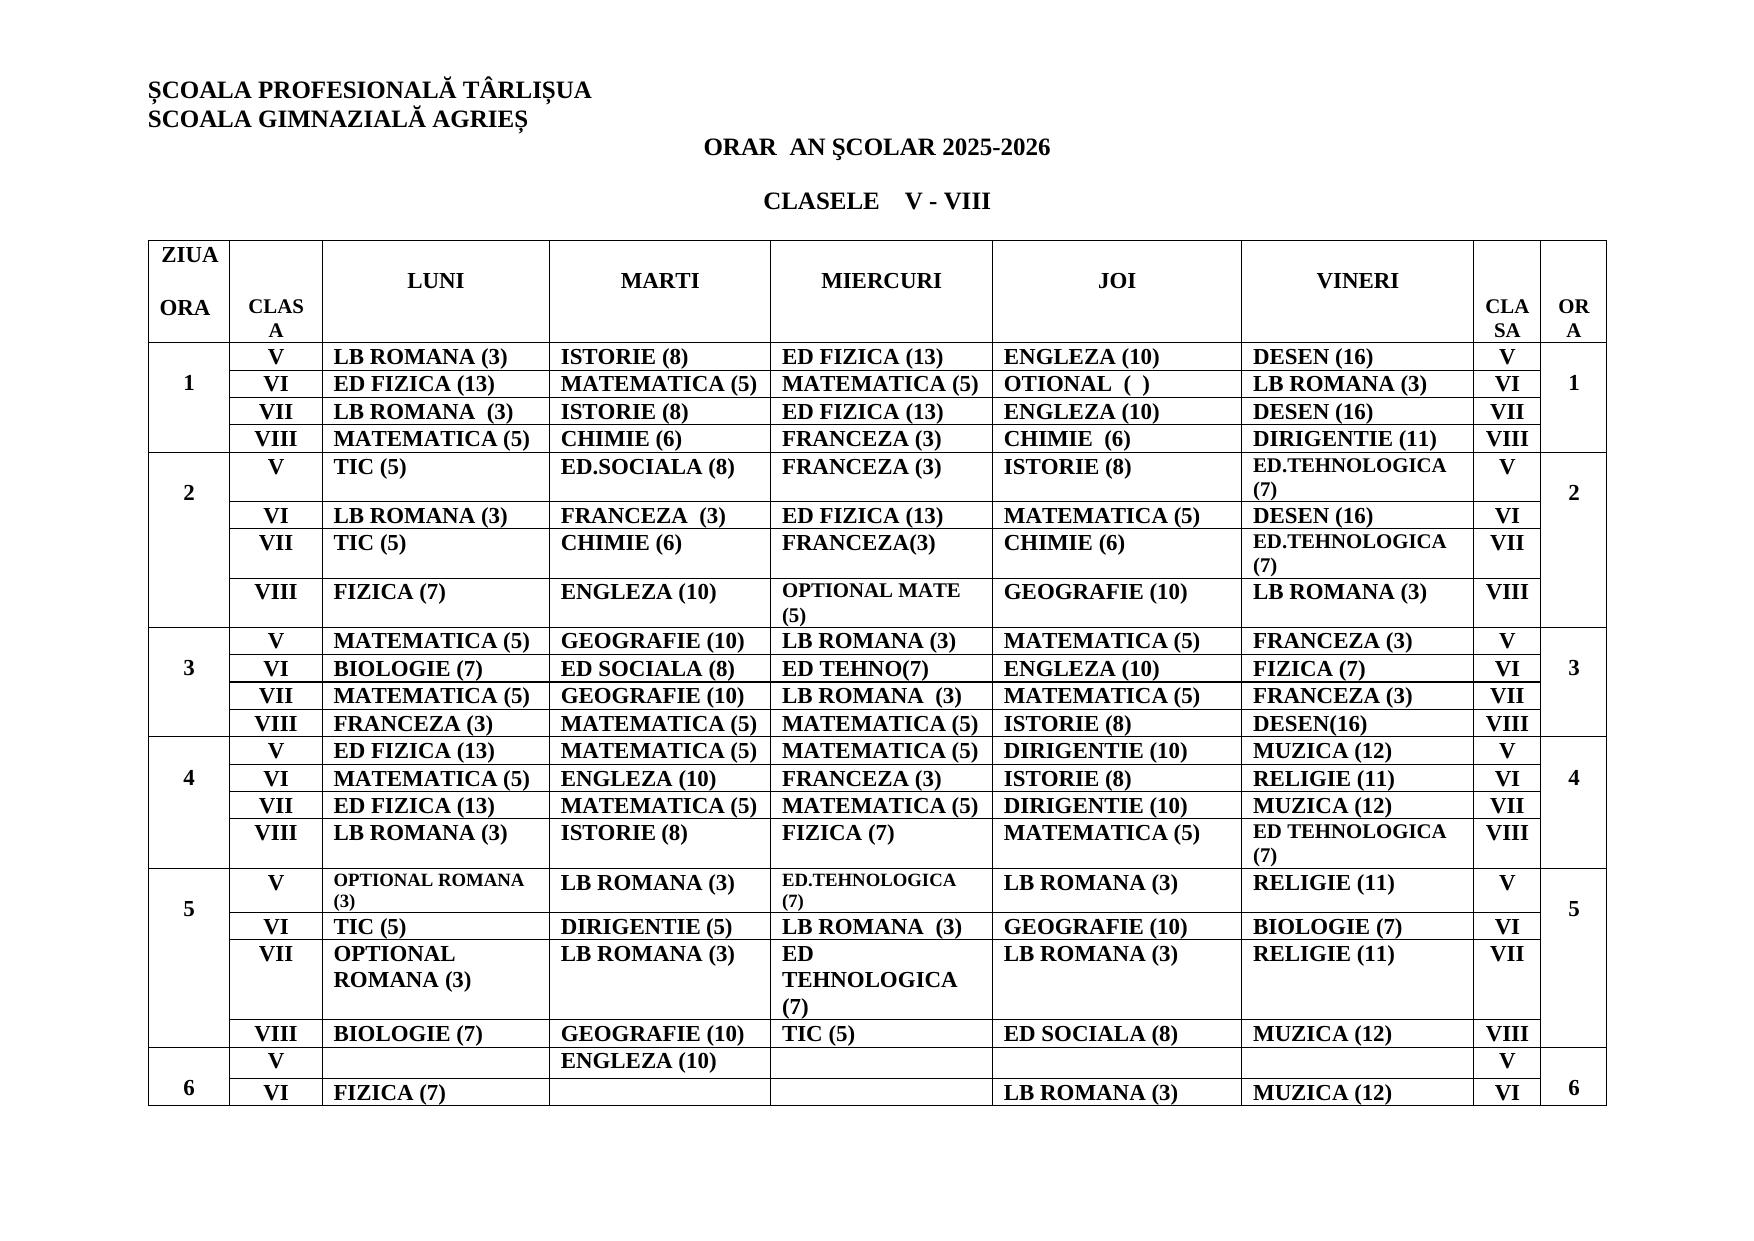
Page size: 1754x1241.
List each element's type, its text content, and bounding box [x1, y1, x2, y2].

table_cell DESEN (16) [1242, 502, 1473, 528]
table_header ORA [1541, 241, 1606, 342]
table_cell LB ROMANA (3) [550, 869, 770, 912]
table_cell 2 [149, 453, 229, 627]
table_cell CHIMIE (6) [993, 425, 1241, 452]
table_cell MUZICA (12) [1242, 1079, 1473, 1105]
table_cell MATEMATICA (5) [993, 628, 1241, 654]
table_cell VII [230, 940, 322, 1019]
table_cell 3 [1541, 628, 1606, 736]
table_cell V [230, 628, 322, 654]
table_cell LB ROMANA (3) [323, 343, 549, 369]
table_cell ED.TEHNOLOGICA (7) [1242, 453, 1473, 501]
table_cell BIOLOGIE (7) [323, 655, 549, 681]
table_cell 5 [1541, 869, 1606, 1047]
table_cell 4 [149, 737, 229, 867]
table_cell VI [230, 371, 322, 397]
table_cell FRANCEZA (3) [771, 765, 992, 791]
table_cell MATEMATICA (5) [550, 710, 770, 736]
table_cell VIII [1474, 710, 1540, 736]
table_cell RELIGIE (11) [1242, 940, 1473, 1019]
table_cell ED FIZICA (13) [771, 343, 992, 369]
table_cell MATEMATICA (5) [993, 819, 1241, 867]
table_cell FIZICA (7) [323, 579, 549, 627]
table_cell VI [230, 765, 322, 791]
table_cell VIII [1474, 579, 1540, 627]
table_cell RELIGIE (11) [1242, 869, 1473, 912]
table_cell TIC (5) [771, 1020, 992, 1047]
table_cell ENGLEZA (10) [993, 343, 1241, 369]
table_cell LB ROMANA (3) [771, 683, 992, 709]
table_cell ISTORIE (8) [550, 819, 770, 867]
table_cell MUZICA (12) [1242, 1020, 1473, 1047]
table_cell TIC (5) [323, 453, 549, 501]
table_cell RELIGIE (11) [1242, 765, 1473, 791]
table_cell [993, 1048, 1241, 1078]
table_cell GEOGRAFIE (10) [993, 579, 1241, 627]
table_cell MATEMATICA (5) [771, 737, 992, 763]
table_cell V [1474, 453, 1540, 501]
table_cell VIII [1474, 819, 1540, 867]
table_cell FIZICA (7) [771, 819, 992, 867]
table_cell FRANCEZA (3) [550, 502, 770, 528]
table_cell DESEN(16) [1242, 710, 1473, 736]
table_cell LB ROMANA (3) [993, 869, 1241, 912]
table_cell FRANCEZA (3) [1242, 628, 1473, 654]
table_cell DIRIGENTIE (11) [1242, 425, 1473, 452]
table_cell GEOGRAFIE (10) [550, 1020, 770, 1047]
table_cell VIII [230, 819, 322, 867]
table_header CLASA [230, 241, 322, 342]
table_cell ISTORIE (8) [993, 710, 1241, 736]
table_cell ENGLEZA (10) [550, 1048, 770, 1078]
table_cell LB ROMANA (3) [550, 940, 770, 1019]
table_cell V [230, 453, 322, 501]
table_cell 1 [149, 343, 229, 452]
table_cell FRANCEZA (3) [771, 453, 992, 501]
table_cell V [1474, 628, 1540, 654]
table_cell VI [1474, 1079, 1540, 1105]
table_cell VIII [1474, 425, 1540, 452]
table_cell V [230, 1048, 322, 1078]
table_cell ED.SOCIALA (8) [550, 453, 770, 501]
table_cell DESEN (16) [1242, 398, 1473, 424]
table_cell VI [230, 1079, 322, 1105]
table_cell VIII [1474, 1020, 1540, 1047]
table_cell VII [1474, 529, 1540, 577]
table_cell VII [1474, 683, 1540, 709]
table_cell DIRIGENTIE (10) [993, 792, 1241, 818]
table_cell ISTORIE (8) [550, 398, 770, 424]
table_cell [1242, 1048, 1473, 1078]
table_cell VII [230, 683, 322, 709]
table_header JOI [993, 241, 1241, 342]
table_cell MATEMATICA (5) [550, 371, 770, 397]
table_cell MATEMATICA (5) [323, 683, 549, 709]
table_cell DIRIGENTIE (10) [993, 737, 1241, 763]
table_cell FRANCEZA (3) [771, 425, 992, 452]
table_cell VIII [230, 710, 322, 736]
table_cell 3 [149, 628, 229, 736]
table_cell MATEMATICA (5) [771, 371, 992, 397]
table_cell LB ROMANA (3) [323, 398, 549, 424]
table_cell ISTORIE (8) [993, 765, 1241, 791]
table_cell MATEMATICA (5) [771, 792, 992, 818]
table_cell FRANCEZA (3) [1242, 683, 1473, 709]
table_cell VI [1474, 765, 1540, 791]
table_cell ENGLEZA (10) [550, 579, 770, 627]
table_header MARTI [550, 241, 770, 342]
table_cell ED FIZICA (13) [771, 398, 992, 424]
table_cell 5 [149, 869, 229, 1047]
table_cell [771, 1079, 992, 1105]
table_cell VII [1474, 940, 1540, 1019]
table_cell LB ROMANA (3) [993, 940, 1241, 1019]
table_cell FIZICA (7) [323, 1079, 549, 1105]
text SCOALA GIMNAZIALĂ AGRIEȘ [148, 104, 1606, 132]
table_cell [771, 1048, 992, 1078]
table_cell V [230, 869, 322, 912]
table_cell TIC (5) [323, 529, 549, 577]
table_cell GEOGRAFIE (10) [550, 628, 770, 654]
table_cell ED TEHNOLOGICA (7) [1242, 819, 1473, 867]
table_cell CHIMIE (6) [550, 425, 770, 452]
table_cell BIOLOGIE (7) [1242, 913, 1473, 939]
table_cell VI [1474, 655, 1540, 681]
table_cell LB ROMANA (3) [771, 628, 992, 654]
table_cell OPTIONAL ROMANA (3) [323, 869, 549, 912]
table_cell MATEMATICA (5) [323, 628, 549, 654]
table_cell MATEMATICA (5) [323, 425, 549, 452]
table_cell ENGLEZA (10) [550, 765, 770, 791]
table_cell TIC (5) [323, 913, 549, 939]
table_cell LB ROMANA (3) [1242, 579, 1473, 627]
table_cell V [230, 737, 322, 763]
table_cell ED FIZICA (13) [323, 371, 549, 397]
table_header VINERI [1242, 241, 1473, 342]
table_cell LB ROMANA (3) [1242, 371, 1473, 397]
table_cell VIII [230, 579, 322, 627]
table_cell ED FIZICA (13) [323, 792, 549, 818]
table_cell GEOGRAFIE (10) [550, 683, 770, 709]
table_cell V [1474, 869, 1540, 912]
table_cell FIZICA (7) [1242, 655, 1473, 681]
table_cell MATEMATICA (5) [771, 710, 992, 736]
table_cell FRANCEZA(3) [771, 529, 992, 577]
table_cell 4 [1541, 737, 1606, 867]
table_cell ED FIZICA (13) [323, 737, 549, 763]
table_cell BIOLOGIE (7) [323, 1020, 549, 1047]
table_cell 2 [1541, 453, 1606, 627]
table_cell DESEN (16) [1242, 343, 1473, 369]
table_cell V [1474, 1048, 1540, 1078]
table_cell MATEMATICA (5) [993, 502, 1241, 528]
table_cell MUZICA (12) [1242, 792, 1473, 818]
table_cell GEOGRAFIE (10) [993, 913, 1241, 939]
table_cell V [1474, 737, 1540, 763]
table_cell LB ROMANA (3) [323, 502, 549, 528]
table_cell VI [230, 655, 322, 681]
table_cell MATEMATICA (5) [993, 683, 1241, 709]
table_cell ED SOCIALA (8) [993, 1020, 1241, 1047]
table_cell DIRIGENTIE (5) [550, 913, 770, 939]
table_header LUNI [323, 241, 549, 342]
table_cell LB ROMANA (3) [771, 913, 992, 939]
table_cell VII [230, 529, 322, 577]
table_cell ED.TEHNOLOGICA (7) [771, 869, 992, 912]
table_cell VI [1474, 502, 1540, 528]
table_cell VI [1474, 371, 1540, 397]
table_cell 1 [1541, 343, 1606, 452]
table_cell OPTIONAL ROMANA (3) [323, 940, 549, 1019]
table_cell OTIONAL ( ) [993, 371, 1241, 397]
table_cell ISTORIE (8) [550, 343, 770, 369]
table_cell FRANCEZA (3) [323, 710, 549, 736]
table_cell 6 [149, 1048, 229, 1105]
table_cell [550, 1079, 770, 1105]
table_cell [323, 1048, 549, 1078]
table_cell CHIMIE (6) [993, 529, 1241, 577]
table_cell ED TEHNOLOGICA (7) [771, 940, 992, 1019]
table_cell ED TEHNO(7) [771, 655, 992, 681]
table_cell ED FIZICA (13) [771, 502, 992, 528]
table_cell VI [230, 502, 322, 528]
table_cell VII [230, 398, 322, 424]
table_cell OPTIONAL MATE (5) [771, 579, 992, 627]
table_cell VIII [230, 1020, 322, 1047]
table_cell LB ROMANA (3) [323, 819, 549, 867]
table_cell MATEMATICA (5) [550, 792, 770, 818]
table_cell VIII [230, 425, 322, 452]
table_cell VI [230, 913, 322, 939]
table_header MIERCURI [771, 241, 992, 342]
table_cell LB ROMANA (3) [993, 1079, 1241, 1105]
table_cell VII [230, 792, 322, 818]
table_cell ED SOCIALA (8) [550, 655, 770, 681]
table_cell V [1474, 343, 1540, 369]
text ORAR AN ŞCOLAR 2025-2026 [148, 132, 1606, 161]
table_header ZIUA ORA [149, 241, 229, 342]
table_cell ISTORIE (8) [993, 453, 1241, 501]
table_cell ED.TEHNOLOGICA (7) [1242, 529, 1473, 577]
table_cell ENGLEZA (10) [993, 398, 1241, 424]
table_cell ENGLEZA (10) [993, 655, 1241, 681]
table_cell V [230, 343, 322, 369]
table_cell CHIMIE (6) [550, 529, 770, 577]
table_cell MATEMATICA (5) [323, 765, 549, 791]
table_cell VI [1474, 913, 1540, 939]
table_cell MUZICA (12) [1242, 737, 1473, 763]
table_cell MATEMATICA (5) [550, 737, 770, 763]
table_cell VII [1474, 398, 1540, 424]
text CLASELE V - VIII [148, 186, 1606, 215]
table_cell VII [1474, 792, 1540, 818]
text ȘCOALA PROFESIONALĂ TÂRLIȘUA [148, 75, 1606, 104]
table_header CLASA [1474, 241, 1540, 342]
table_cell 6 [1541, 1048, 1606, 1105]
